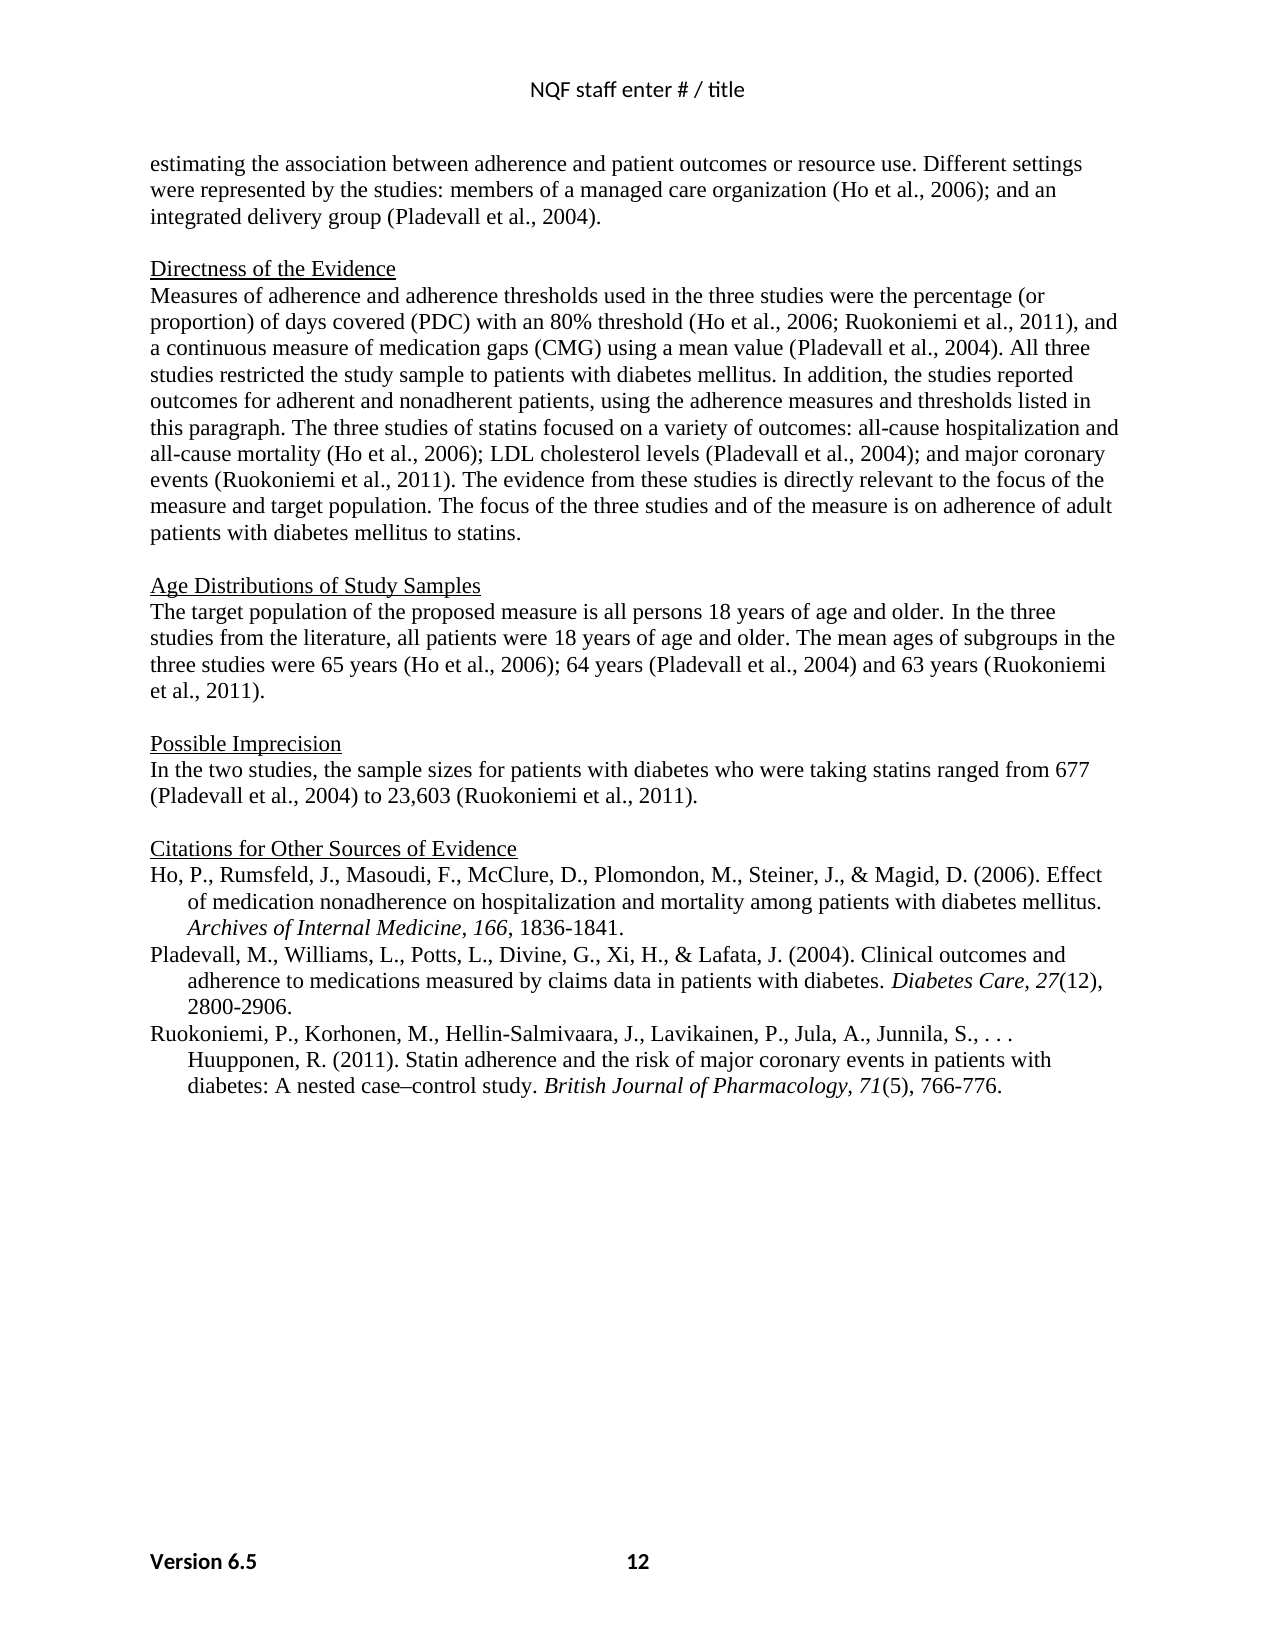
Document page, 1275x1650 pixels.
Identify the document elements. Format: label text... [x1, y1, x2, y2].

text Citations for Other Sources of Evidence [150, 835, 1125, 862]
text Possible Imprecision [150, 730, 1125, 756]
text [150, 150, 1125, 229]
text The target population of the proposed measure is all persons 18 years of age and older. In the three studies from the literature, all patients were 18 years of age and older. The mean ages of subgroups in the three studies were 65 years (Ho et al., 2006); 64 years (Pladevall et al., 2004) and 63 years (Ruokoniemi et al., 2011). [150, 598, 1125, 703]
text Ho, P., Rumsfeld, J., Masoudi, F., McClure, D., Plomondon, M., Steiner, J., & Magid, D. (2006). Effect of medication nonadherence on hospitalization and mortality among patients with diabetes mellitus. Archives of Internal Medicine, 166, 1836-1841. [150, 862, 1125, 941]
text Age Distributions of Study Samples [150, 572, 1125, 598]
text In the two studies, the sample sizes for patients with diabetes who were taking statins ranged from 677 (Pladevall et al., 2004) to 23,603 (Ruokoniemi et al., 2011). [150, 756, 1125, 809]
text Directness of the Evidence [150, 255, 1125, 282]
text Measures of adherence and adherence thresholds used in the three studies were the percentage (or proportion) of days covered (PDC) with an 80% threshold (Ho et al., 2006; Ruokoniemi et al., 2011), and a continuous measure of medication gaps (CMG) using a mean value (Pladevall et al., 2004). All three studies restricted the study sample to patients with diabetes mellitus. In addition, the studies reported outcomes for adherent and nonadherent patients, using the adherence measures and thresholds listed in this paragraph. The three studies of statins focused on a variety of outcomes: all-cause hospitalization and all-cause mortality (Ho et al., 2006); LDL cholesterol levels (Pladevall et al., 2004); and major coronary events (Ruokoniemi et al., 2011). The evidence from these studies is directly relevant to the focus of the measure and target population. The focus of the three studies and of the measure is on adherence of adult patients with diabetes mellitus to statins. [150, 282, 1125, 545]
text Ruokoniemi, P., Korhonen, M., Hellin-Salmivaara, J., Lavikainen, P., Jula, A., Junnila, S., . . . Huupponen, R. (2011). Statin adherence and the risk of major coronary events in patients with diabetes: A nested case–control study. British Journal of Pharmacology, 71(5), 766-776. [150, 1020, 1125, 1099]
text Pladevall, M., Williams, L., Potts, L., Divine, G., Xi, H., & Lafata, J. (2004). Clinical outcomes and adherence to medications measured by claims data in patients with diabetes. Diabetes Care, 27(12), 2800-2906. [150, 941, 1125, 1020]
